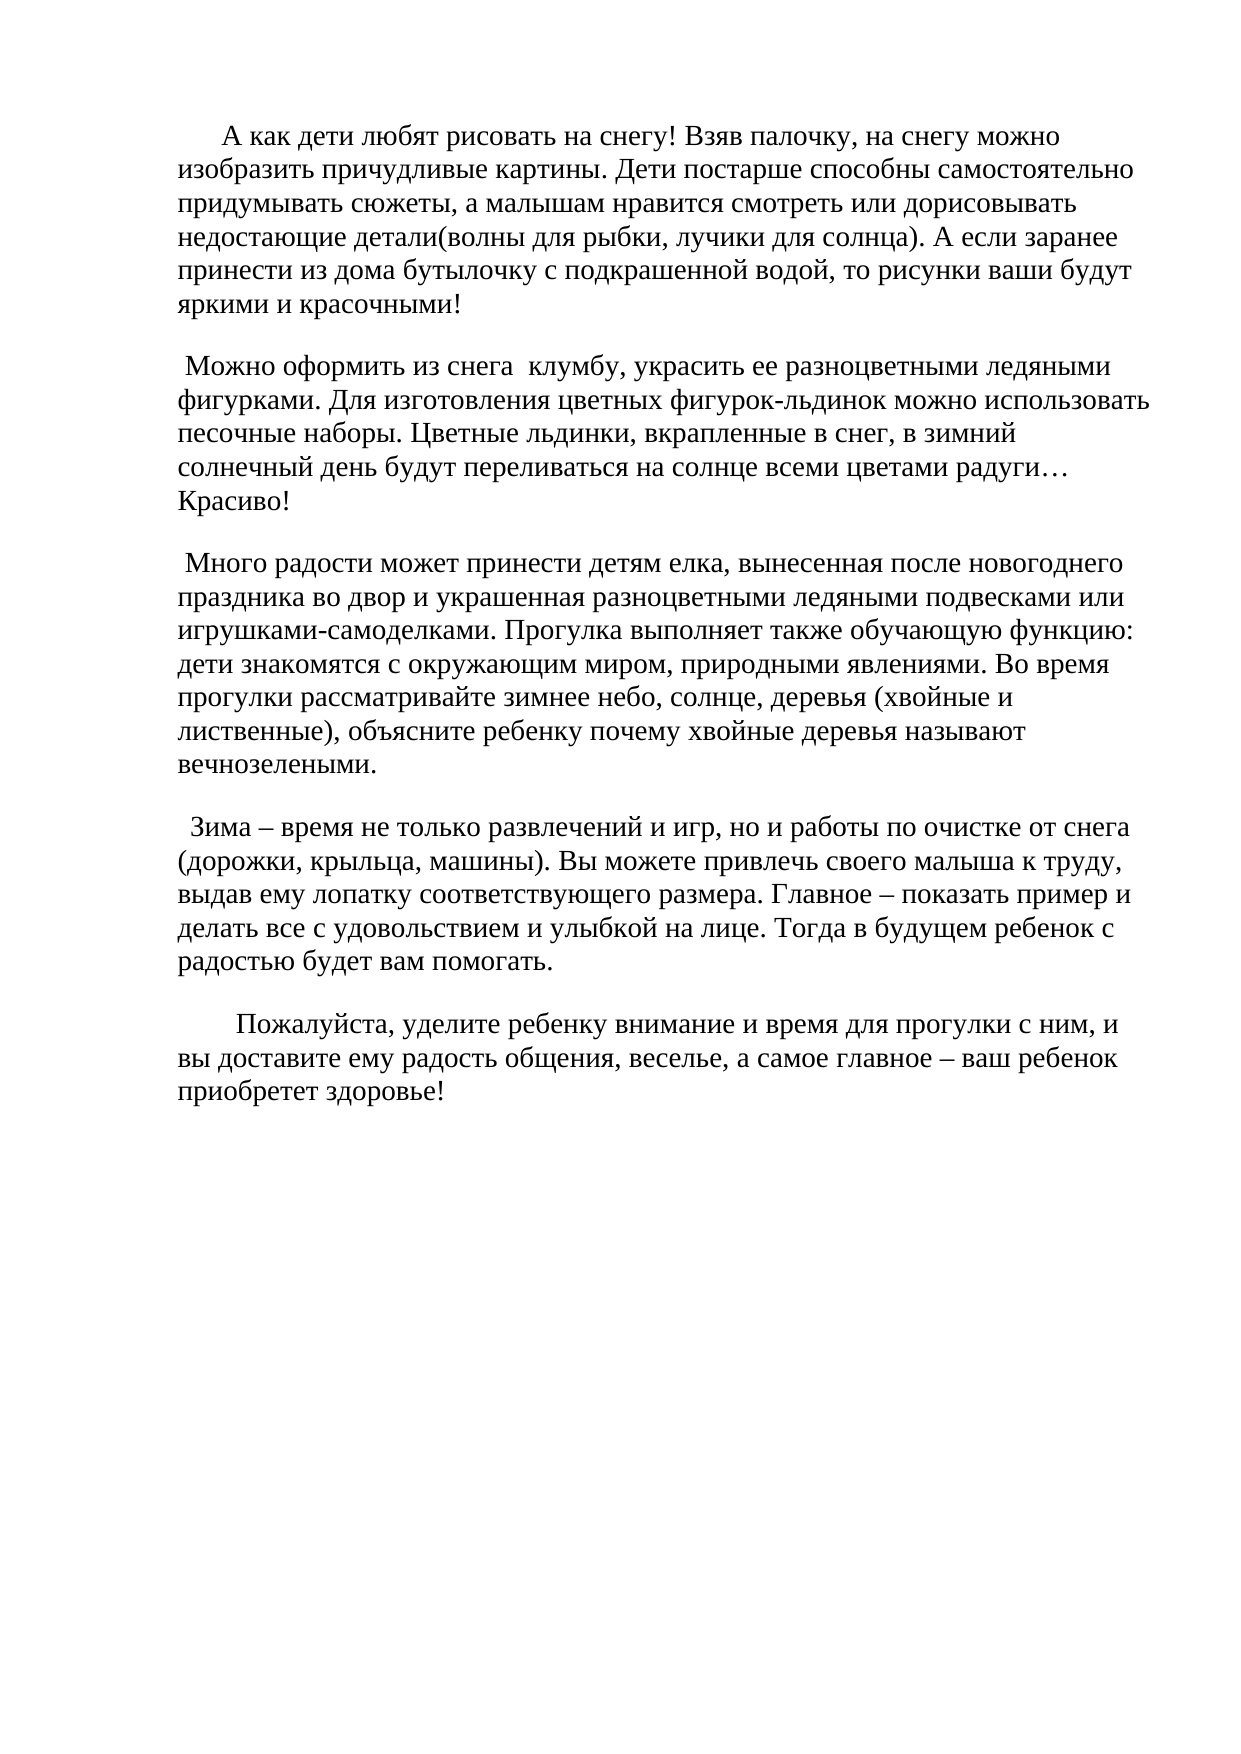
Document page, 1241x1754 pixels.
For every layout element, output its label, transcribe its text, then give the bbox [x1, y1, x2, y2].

text Пожалуйста, уделите ребенку внимание и время для прогулки с ним, и вы доставите ему радость общения, веселье, а самое главное – ваш ребенок приобретет здоровье! [177, 1006, 1152, 1107]
text А как дети любят рисовать на снегу! Взяв палочку, на снегу можно изобразить причудливые картины. Дети постарше способны самостоятельно придумывать сюжеты, а малышам нравится смотреть или дорисовывать недостающие детали(волны для рыбки, лучики для солнца). А если заранее принести из дома бутылочку с подкрашенной водой, то рисунки ваши будут яркими и красочными! [177, 118, 1152, 319]
text Зима – время не только развлечений и игр, но и работы по очистке от снега (дорожки, крыльца, машины). Вы можете привлечь своего малыша к труду, выдав ему лопатку соответствующего размера. Главное – показать пример и делать все с удовольствием и улыбкой на лице. Тогда в будущем ребенок с радостью будет вам помогать. [177, 809, 1152, 977]
text Можно оформить из снега клумбу, украсить ее разноцветными ледяными фигурками. Для изготовления цветных фигурок-льдинок можно использовать песочные наборы. Цветные льдинки, вкрапленные в снег, в зимний солнечный день будут переливаться на солнце всеми цветами радуги… Красиво! [177, 348, 1152, 516]
text Много радости может принести детям елка, вынесенная после новогоднего праздника во двор и украшенная разноцветными ледяными подвесками или игрушками-самоделками. Прогулка выполняет также обучающую функцию: дети знакомятся с окружающим миром, природными явлениями. Во время прогулки рассматривайте зимнее небо, солнце, деревья (хвойные и лиственные), объясните ребенку почему хвойные деревья называют вечнозелеными. [177, 545, 1152, 780]
